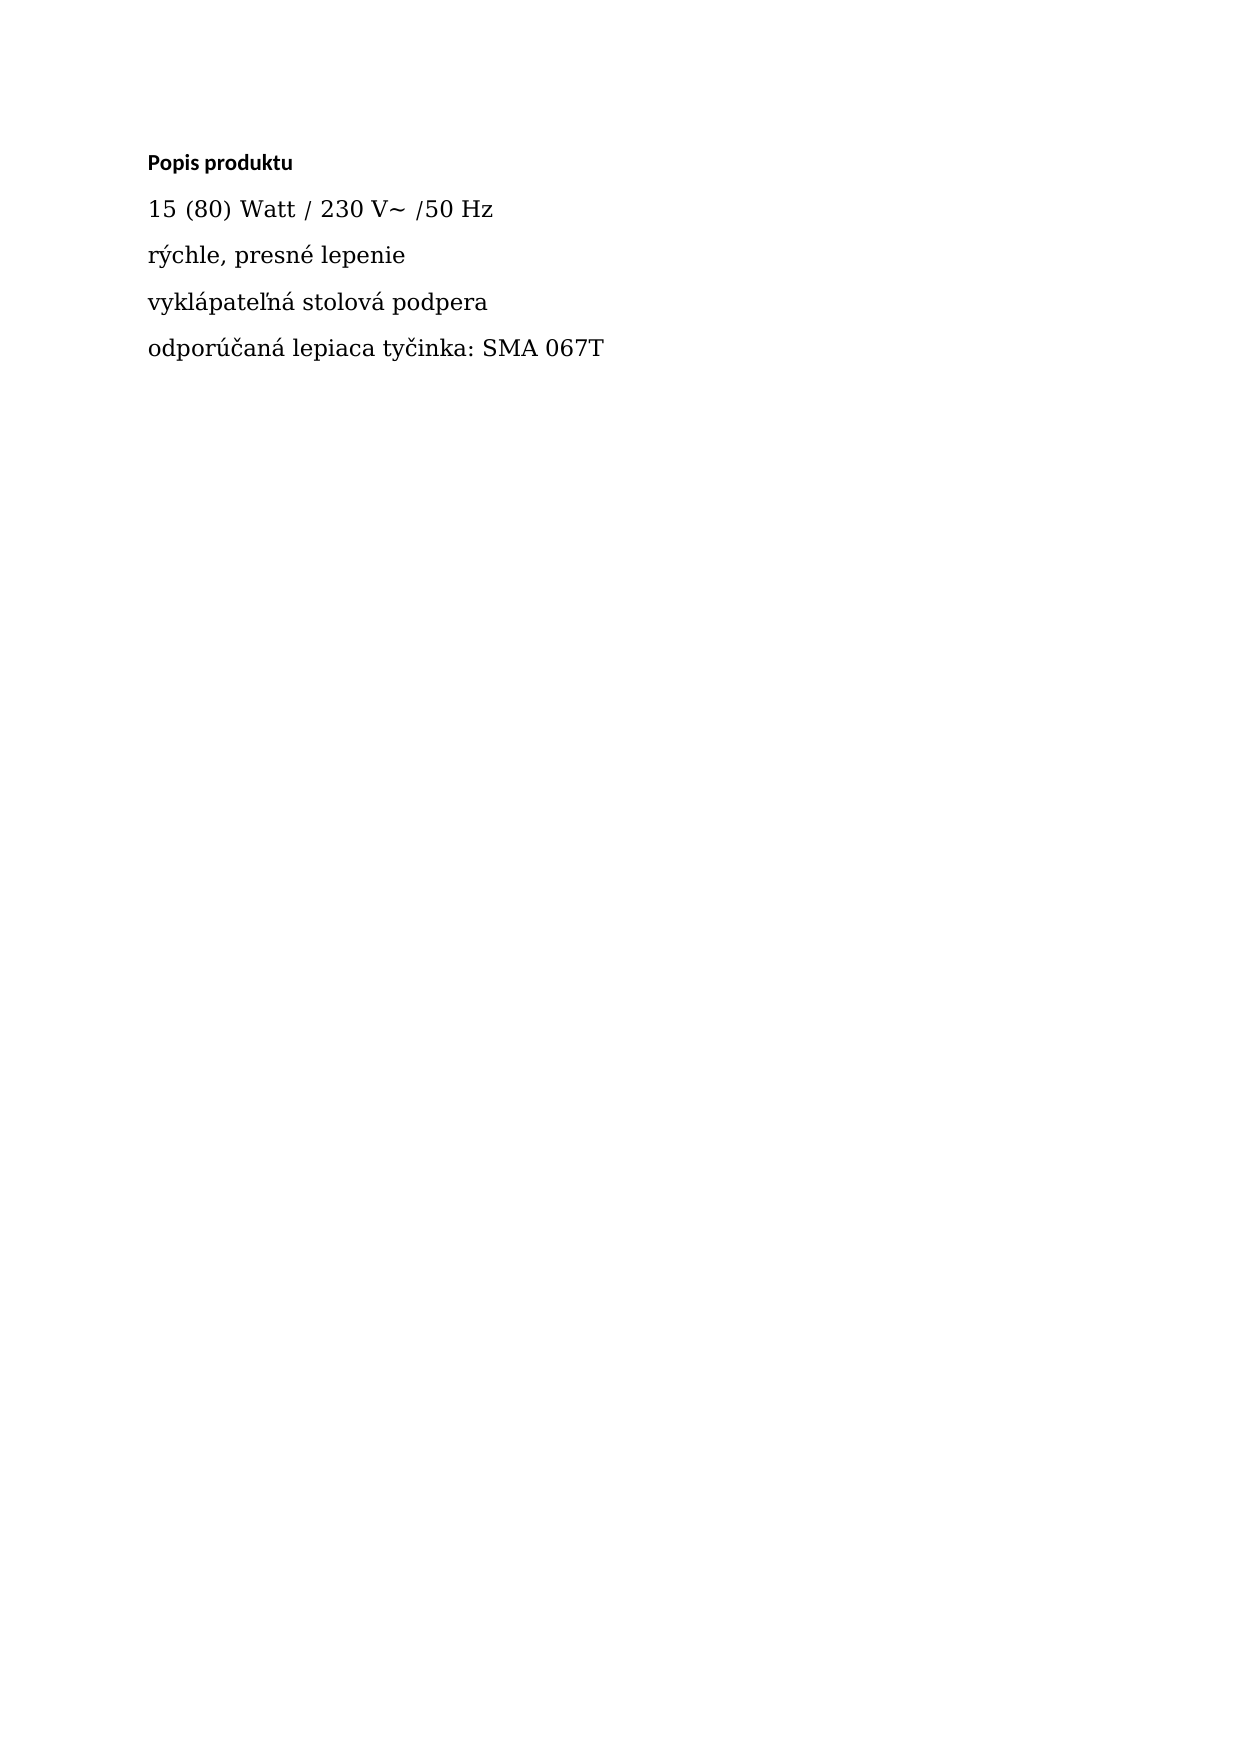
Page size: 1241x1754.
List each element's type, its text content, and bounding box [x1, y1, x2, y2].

text 15 (80) Watt / 230 V~ /50 Hz [148, 194, 1093, 222]
text rýchle, presné lepenie [148, 241, 1093, 268]
text Popis produktu [148, 148, 1093, 176]
text vyklápateľná stolová podpera [148, 287, 1093, 315]
text odporúčaná lepiaca tyčinka: SMA 067T [148, 333, 1093, 361]
